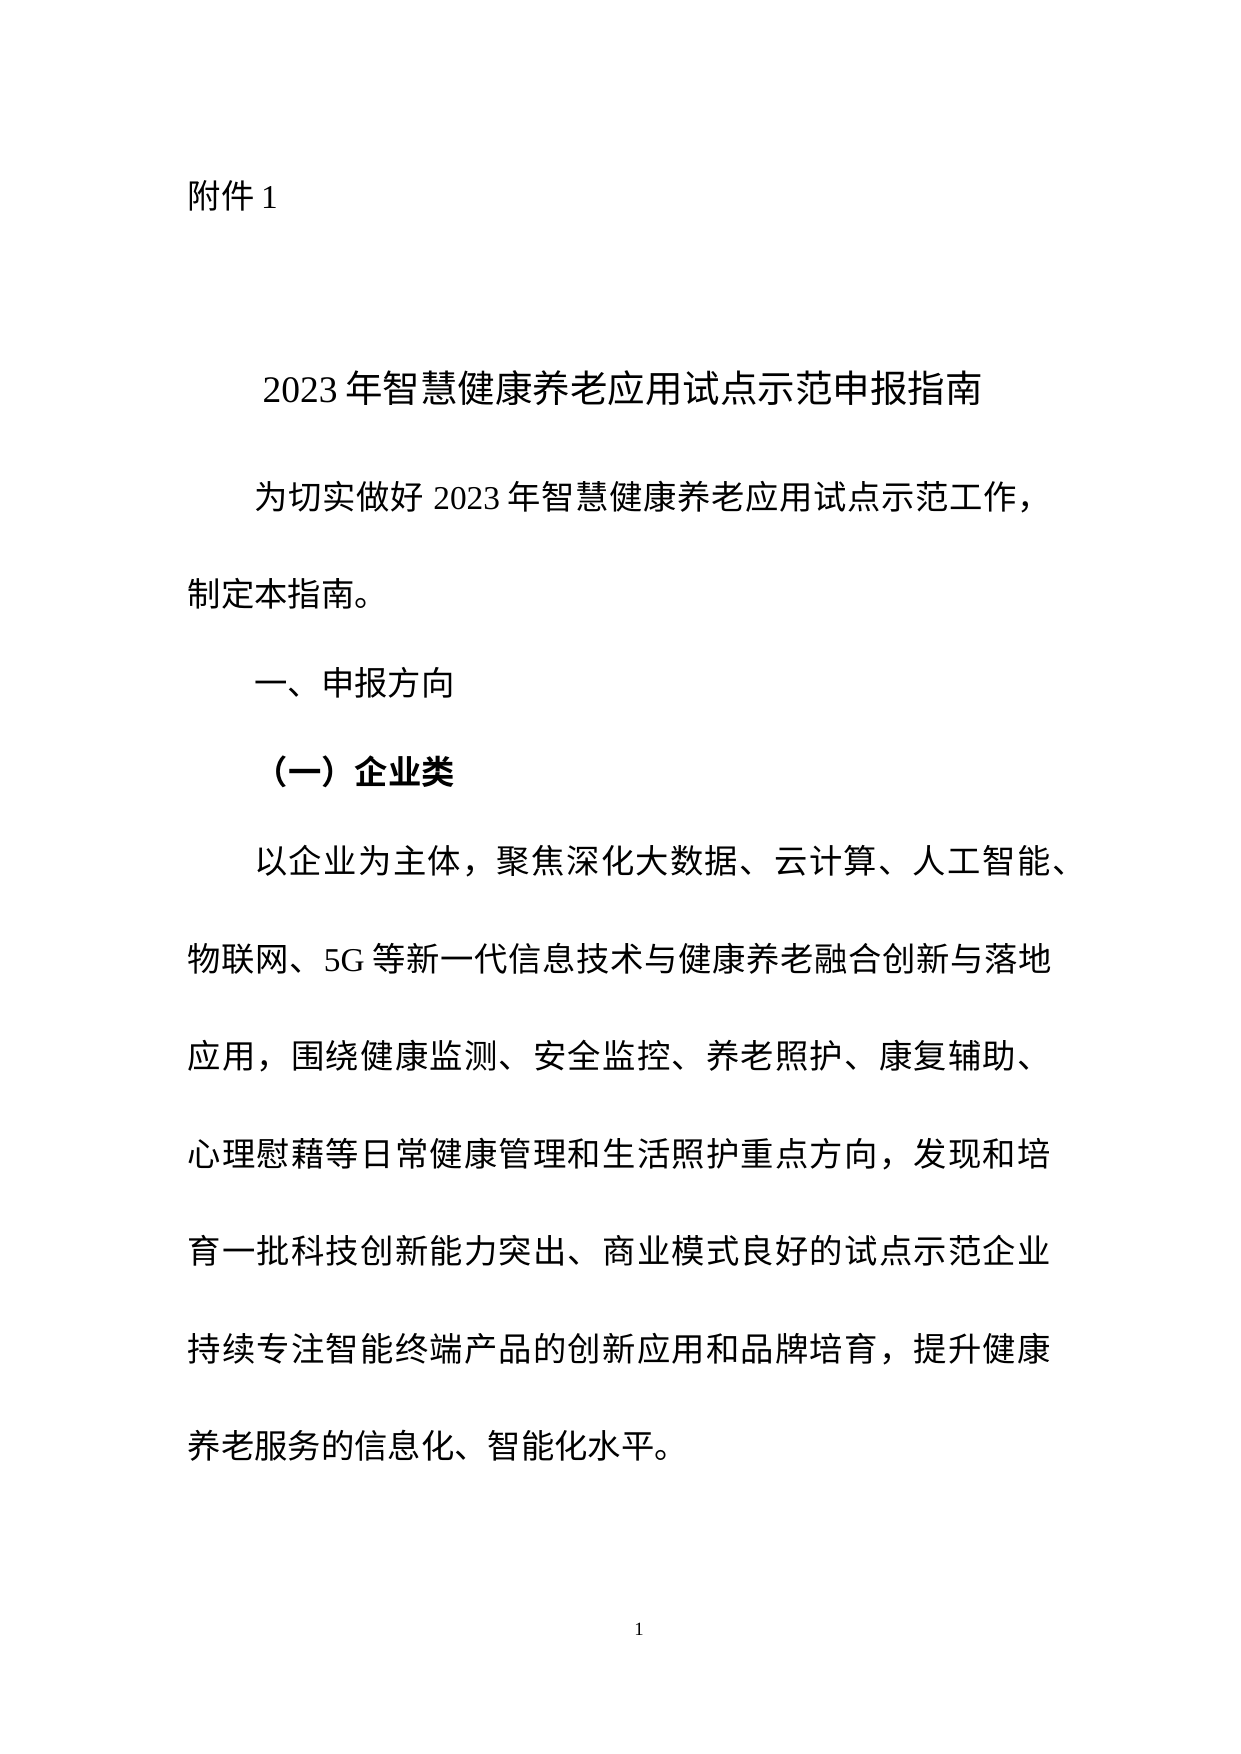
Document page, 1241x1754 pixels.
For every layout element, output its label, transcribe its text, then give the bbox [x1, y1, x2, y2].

text 为切实做好 2023年智慧健康养老应用试点示范工作， 制定本指南。 [187, 462, 1053, 625]
text 附件1 [187, 162, 1053, 227]
subtitle 一、申报方向 [187, 649, 1053, 714]
text 2023年智慧健康养老应用试点示范申报指南 [187, 354, 1053, 419]
subtitle （一）企业类 [187, 738, 1053, 803]
text 以企业为主体，聚焦深化大数据、云计算、人工智能、物联网、5G等新一代信息技术与健康养老融合创新与落地应用，围绕健康监测、安全监控、养老照护、康复辅助、心理慰藉等日常健康管理和生活照护重点方向，发现和培育一批科技创新能力突出、商业模式良好的试点示范企业，持续专注智能终端产品的创新应用和品牌培育，提升健康养老服务的信息化、智能化水平。 [187, 827, 1053, 1477]
